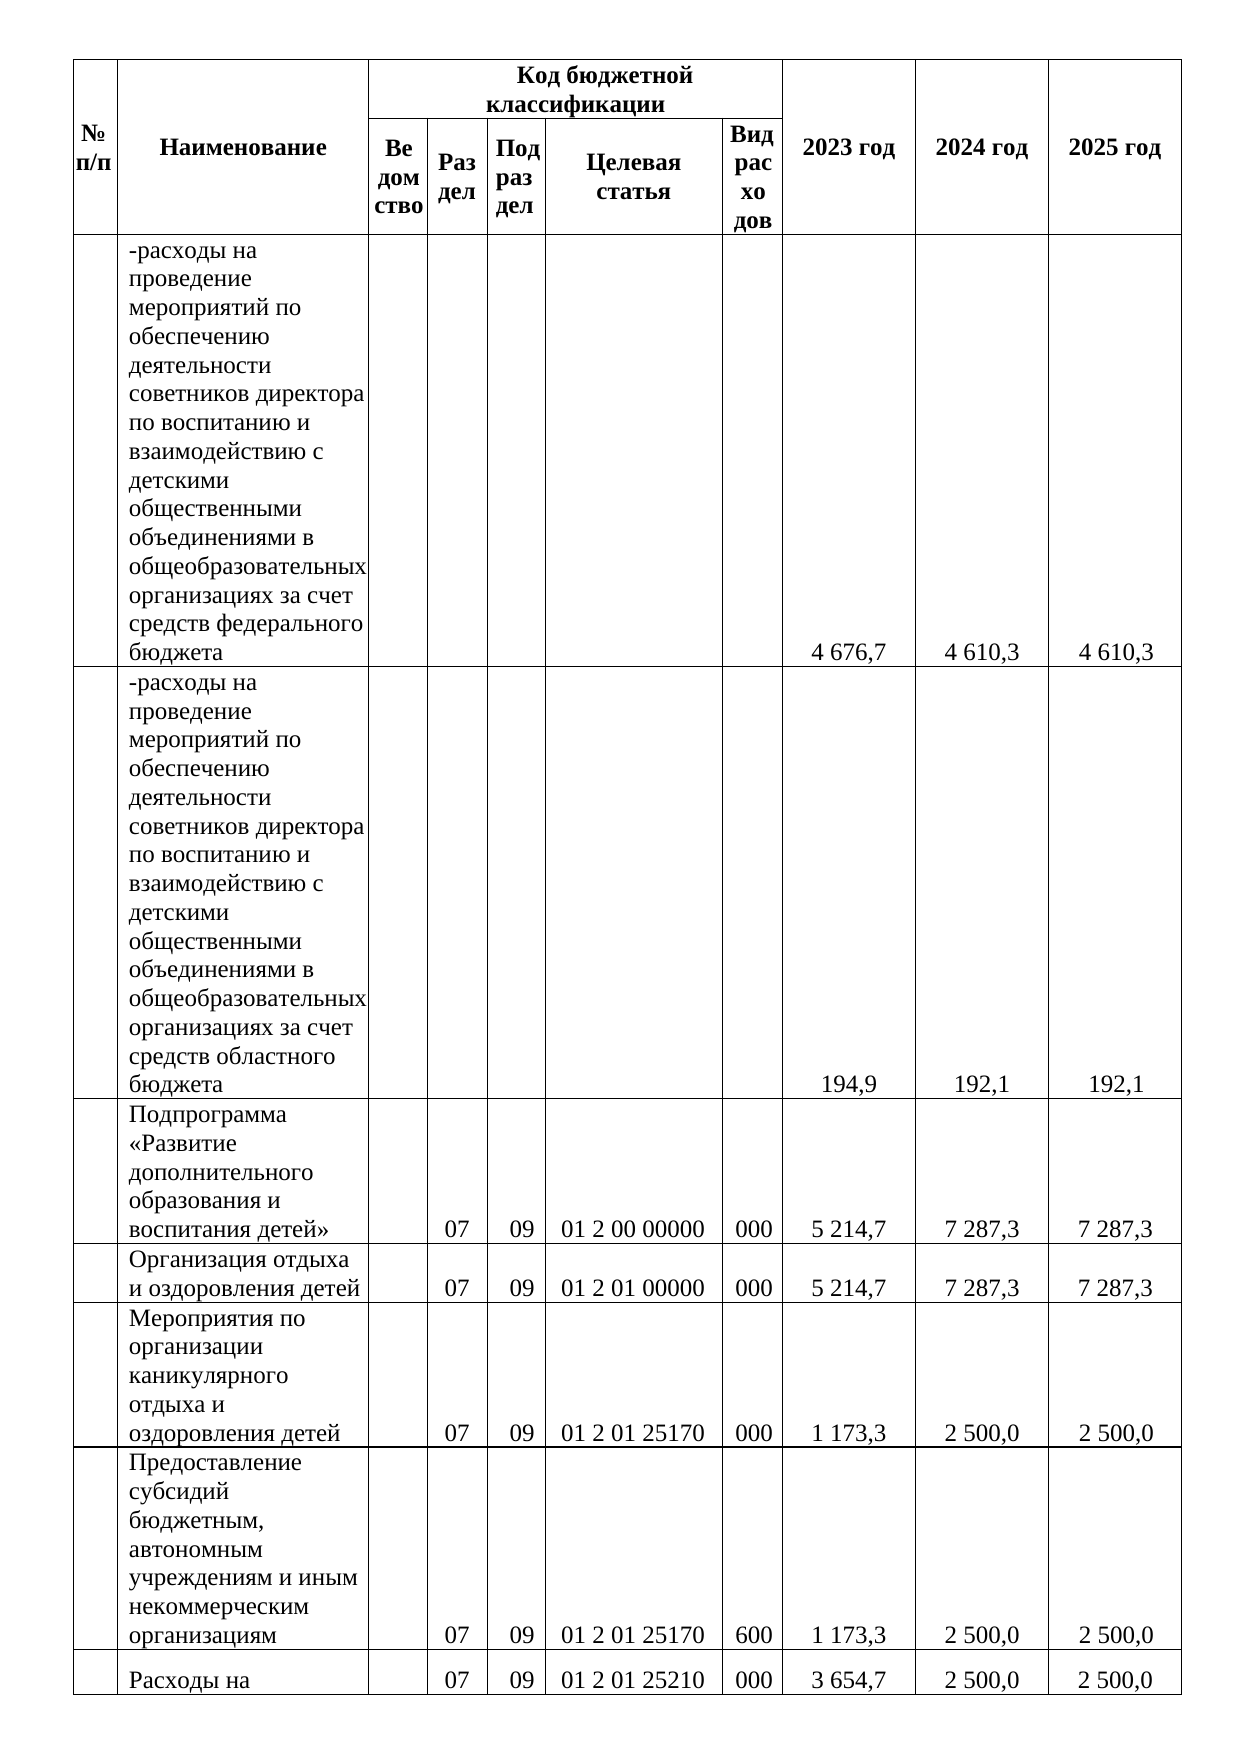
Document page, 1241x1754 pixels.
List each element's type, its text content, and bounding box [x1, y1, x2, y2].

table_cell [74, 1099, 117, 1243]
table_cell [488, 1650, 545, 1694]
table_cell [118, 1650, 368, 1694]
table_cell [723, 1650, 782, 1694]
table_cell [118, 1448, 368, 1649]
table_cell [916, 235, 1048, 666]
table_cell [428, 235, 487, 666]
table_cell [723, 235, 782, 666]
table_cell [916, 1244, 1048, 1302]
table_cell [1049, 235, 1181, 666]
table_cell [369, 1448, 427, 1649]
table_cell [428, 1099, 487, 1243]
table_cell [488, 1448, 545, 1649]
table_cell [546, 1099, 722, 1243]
table_header Код бюджетной классификации [369, 60, 782, 118]
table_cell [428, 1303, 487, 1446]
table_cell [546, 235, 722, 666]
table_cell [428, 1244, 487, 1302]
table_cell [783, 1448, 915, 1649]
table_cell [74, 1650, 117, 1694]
table_header Наименование [118, 60, 368, 234]
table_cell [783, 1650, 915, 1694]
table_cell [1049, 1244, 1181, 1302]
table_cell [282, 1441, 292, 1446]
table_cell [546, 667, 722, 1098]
table_cell Раз дел [428, 119, 487, 234]
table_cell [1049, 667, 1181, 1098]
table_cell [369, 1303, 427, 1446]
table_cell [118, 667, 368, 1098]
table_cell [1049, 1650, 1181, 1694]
table_cell Ве дом ство [369, 119, 427, 234]
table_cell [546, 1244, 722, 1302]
table_header 2024 год [916, 60, 1048, 234]
table_cell Вид рас хо дов [723, 119, 782, 234]
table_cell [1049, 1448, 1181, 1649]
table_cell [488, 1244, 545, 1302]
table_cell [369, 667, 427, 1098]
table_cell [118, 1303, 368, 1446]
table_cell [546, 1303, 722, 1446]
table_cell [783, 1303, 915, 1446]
table_header 2025 год [1049, 60, 1181, 234]
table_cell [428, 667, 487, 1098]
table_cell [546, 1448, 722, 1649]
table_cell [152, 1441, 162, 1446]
table_cell Целевая статья [546, 119, 722, 234]
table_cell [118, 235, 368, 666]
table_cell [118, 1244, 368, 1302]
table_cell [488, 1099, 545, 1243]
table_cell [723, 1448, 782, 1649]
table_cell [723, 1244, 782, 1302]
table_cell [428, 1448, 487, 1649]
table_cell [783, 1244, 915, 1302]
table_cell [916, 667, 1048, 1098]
table_cell Под раз дел [488, 119, 545, 234]
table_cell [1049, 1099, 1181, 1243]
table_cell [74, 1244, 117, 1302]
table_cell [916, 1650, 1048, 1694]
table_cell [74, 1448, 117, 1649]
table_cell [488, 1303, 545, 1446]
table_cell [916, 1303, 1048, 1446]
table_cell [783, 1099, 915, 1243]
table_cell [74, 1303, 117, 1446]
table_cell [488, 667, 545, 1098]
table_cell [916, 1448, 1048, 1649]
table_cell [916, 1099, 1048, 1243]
table_header № п/п [74, 60, 117, 234]
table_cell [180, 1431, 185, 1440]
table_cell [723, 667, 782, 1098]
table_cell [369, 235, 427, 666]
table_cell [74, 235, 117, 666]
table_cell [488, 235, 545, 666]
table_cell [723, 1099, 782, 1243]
table_header 2023 год [783, 60, 915, 234]
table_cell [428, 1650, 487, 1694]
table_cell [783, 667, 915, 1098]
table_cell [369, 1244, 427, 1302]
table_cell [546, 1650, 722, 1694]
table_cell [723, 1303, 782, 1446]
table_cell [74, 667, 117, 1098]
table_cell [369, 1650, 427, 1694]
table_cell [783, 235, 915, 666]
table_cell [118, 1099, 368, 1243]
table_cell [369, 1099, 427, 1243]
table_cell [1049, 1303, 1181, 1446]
